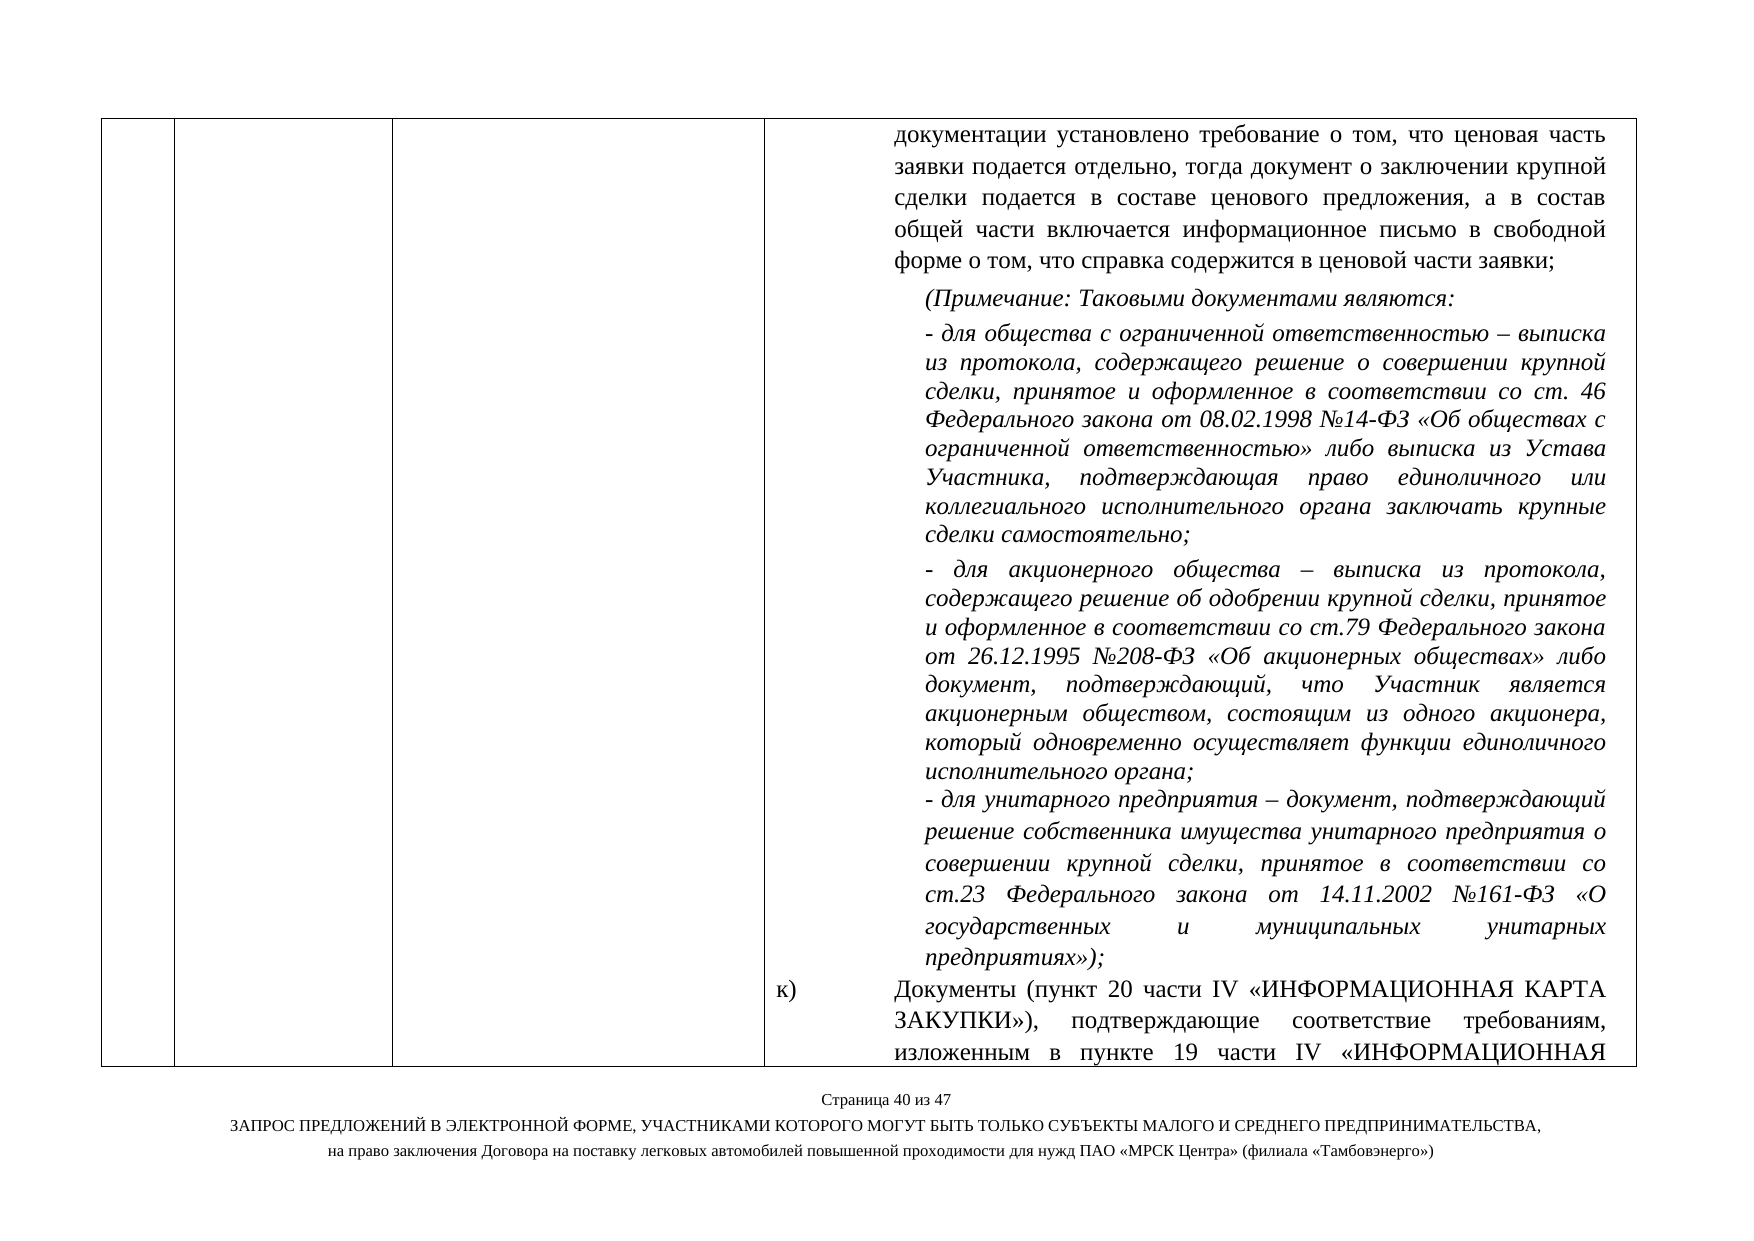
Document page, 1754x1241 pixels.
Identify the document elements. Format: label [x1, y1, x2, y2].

table_cell [393, 119, 764, 1066]
table_cell [765, 119, 1636, 1066]
table_cell [102, 119, 174, 1066]
table_cell [175, 119, 392, 1066]
